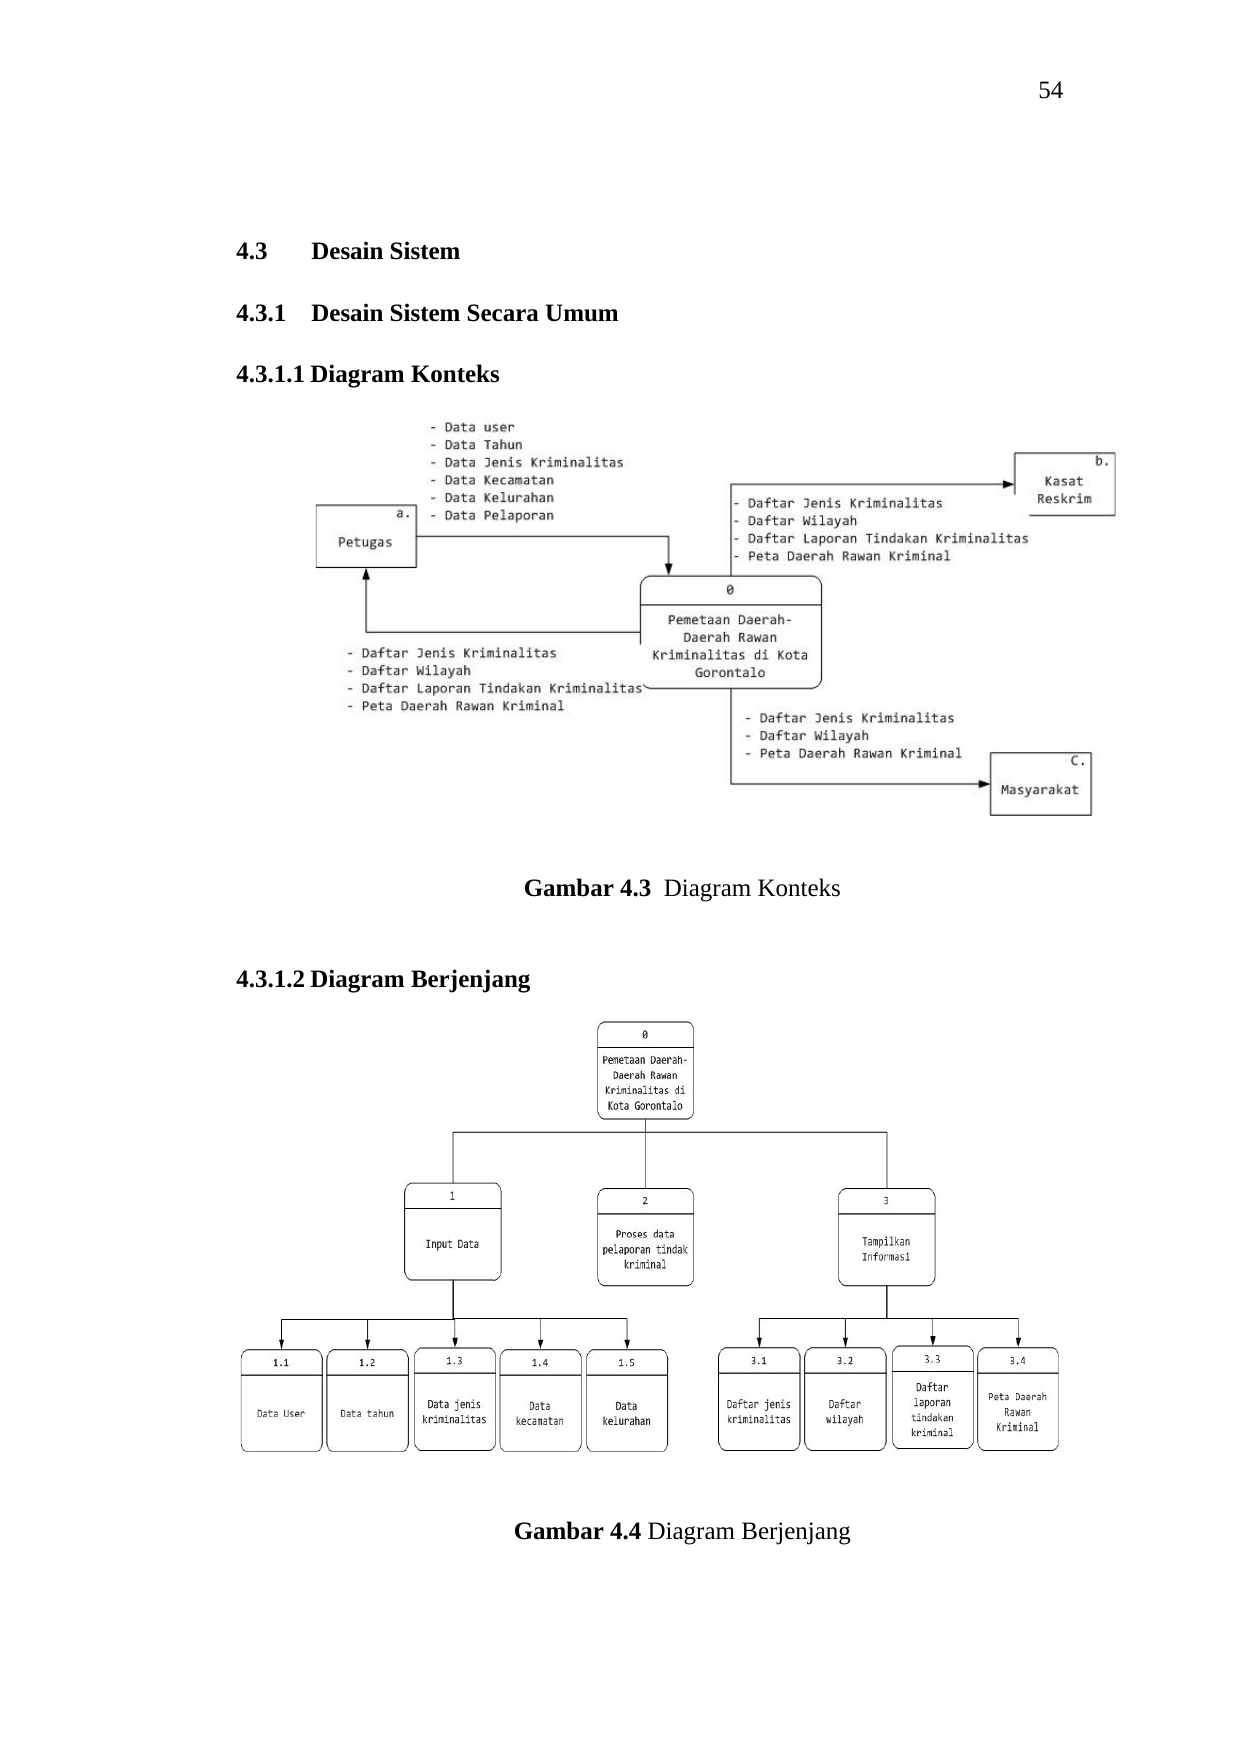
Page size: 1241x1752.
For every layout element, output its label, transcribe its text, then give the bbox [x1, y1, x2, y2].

subtitle Diagram Konteks [236, 359, 1063, 388]
subtitle Diagram Berjenjang [236, 964, 1063, 993]
subtitle Desain Sistem [236, 236, 1063, 265]
picture [315, 417, 1116, 816]
subtitle Desain Sistem Secara Umum [236, 298, 1063, 327]
text Gambar 4.3 Diagram Konteks [236, 873, 1063, 902]
text Gambar 4.4 Diagram Berjenjang [236, 1516, 1063, 1545]
picture [240, 1021, 1059, 1452]
